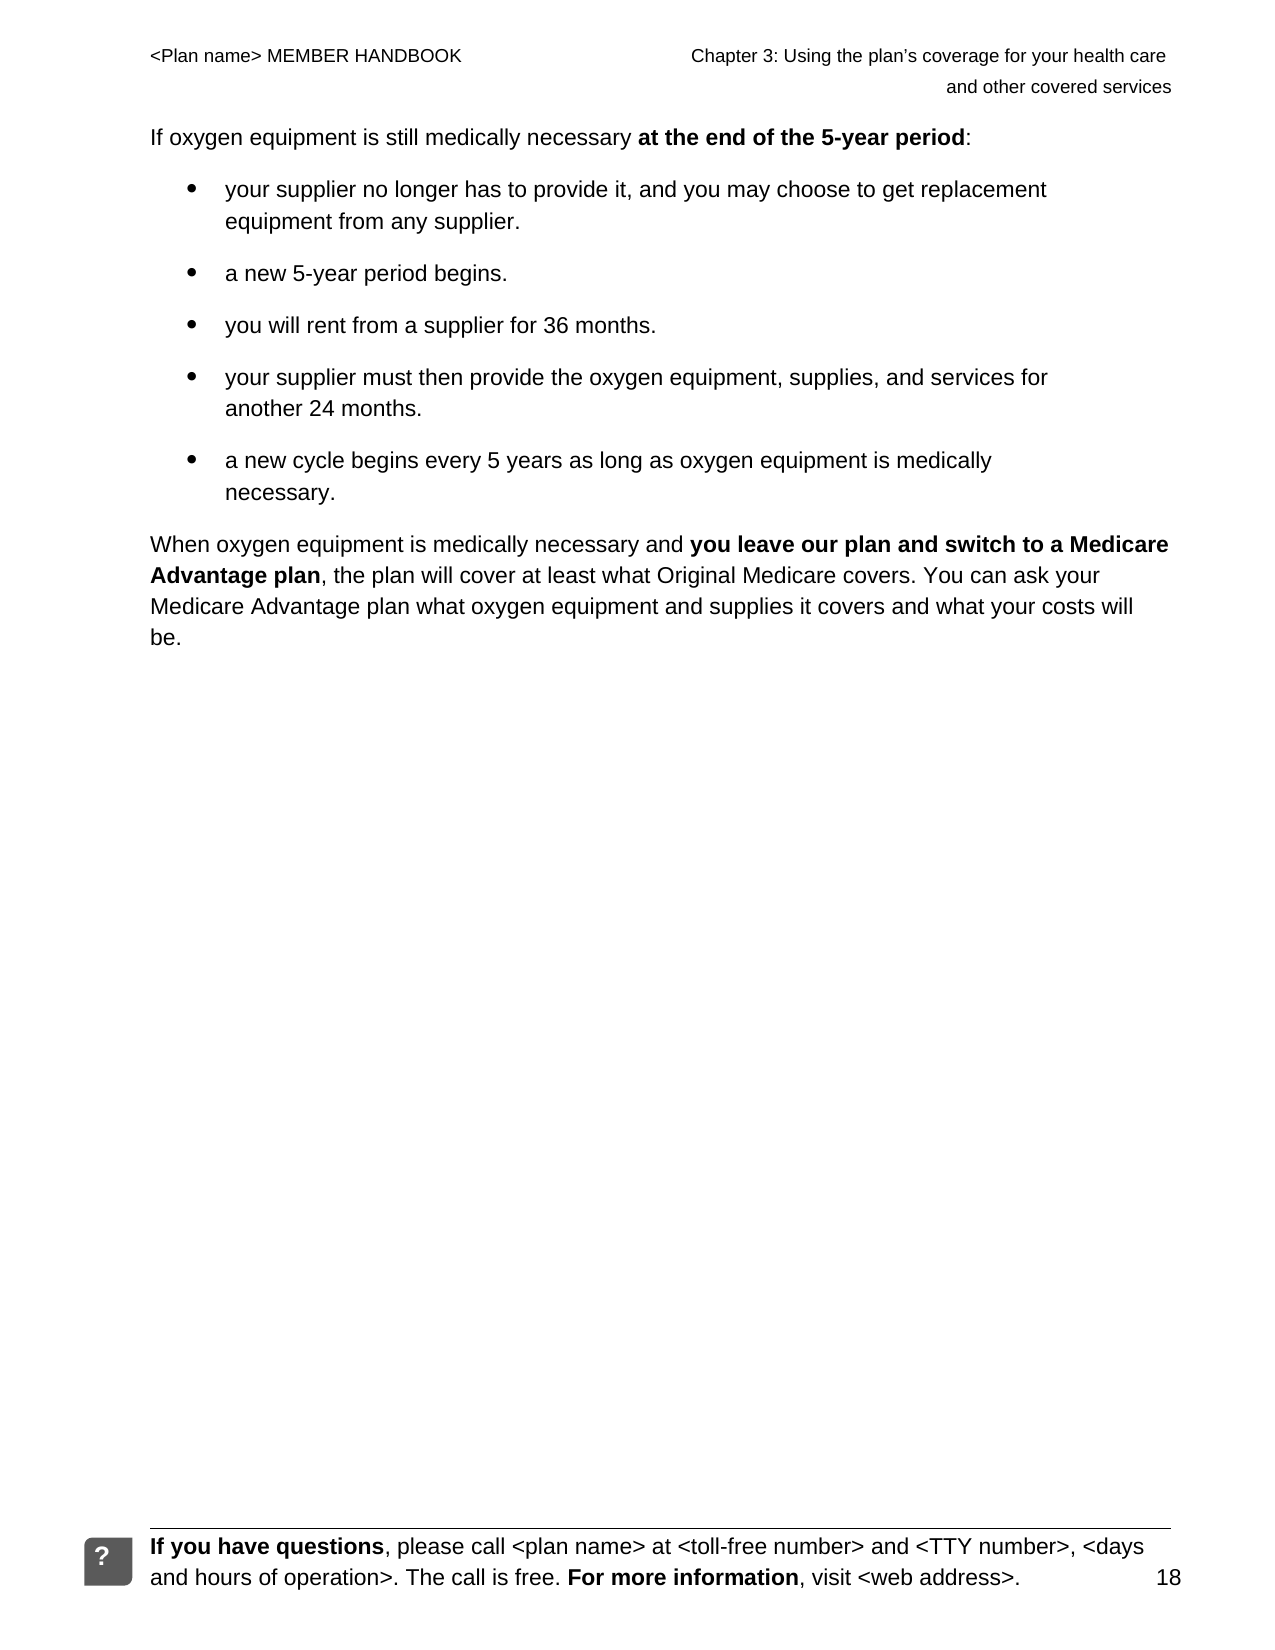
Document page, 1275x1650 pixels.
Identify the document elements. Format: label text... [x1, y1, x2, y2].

list a new 5-year period begins. [187, 256, 1096, 287]
list your supplier no longer has to provide it, and you may choose to get replacement equipment from any supplier. [187, 173, 1096, 235]
list you will rent from a supplier for 36 months. [187, 308, 1096, 339]
list your supplier must then provide the oxygen equipment, supplies, and services for another 24 months. [187, 360, 1096, 423]
list a new cycle begins every 5 years as long as oxygen equipment is medically necessary. [187, 444, 1096, 506]
text If oxygen equipment is still medically necessary at the end of the 5-year period: [150, 121, 1171, 152]
text When oxygen equipment is medically necessary and you leave our plan and switch to a Medicare Advantage plan, the plan will cover at least what Original Medicare covers. You can ask your Medicare Advantage plan what oxygen equipment and supplies it covers and what your costs will be. [150, 527, 1171, 652]
